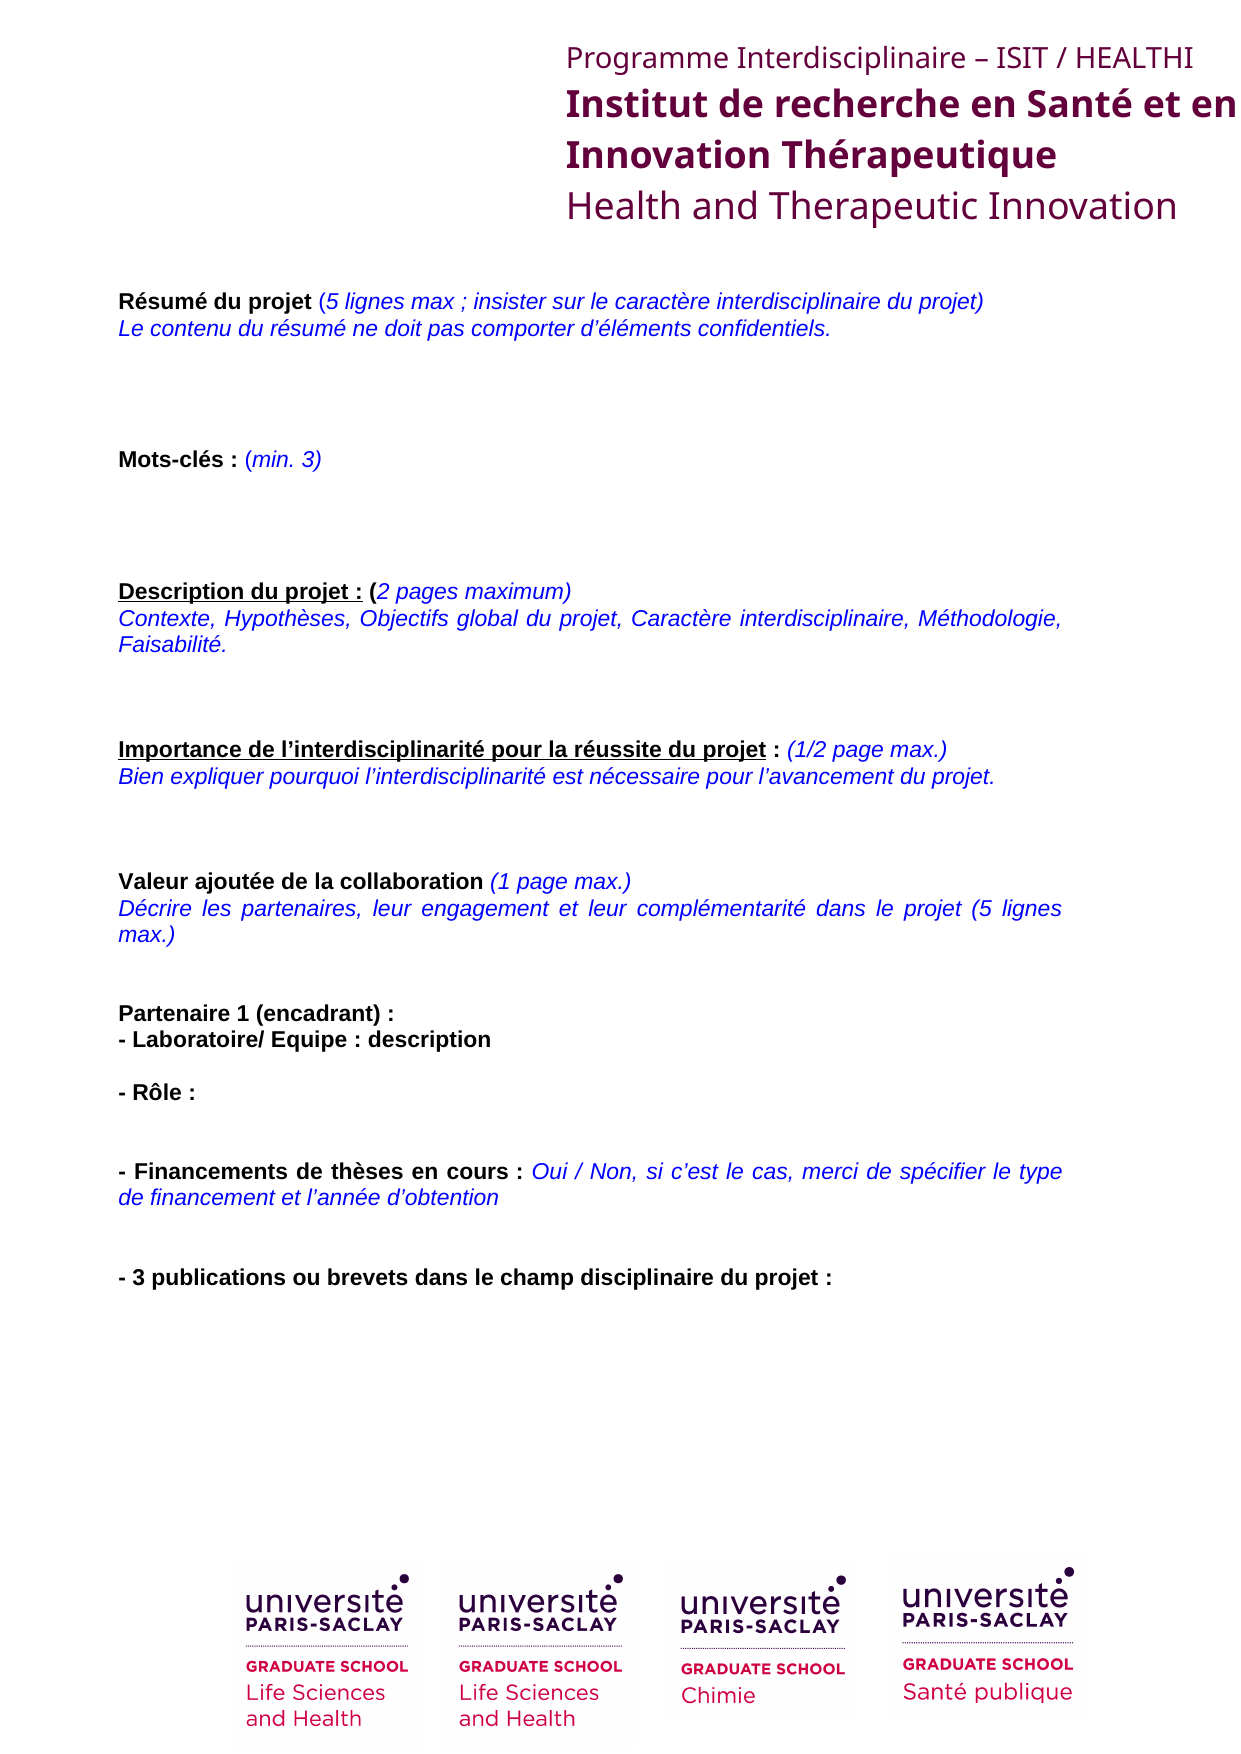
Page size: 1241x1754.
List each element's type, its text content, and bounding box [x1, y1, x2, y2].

text Valeur ajoutée de la collaboration (1 page max.) [118, 868, 1063, 894]
text - Laboratoire/ Equipe : description [118, 1026, 1063, 1053]
text - Financements de thèses en cours : Oui / Non, si c’est le cas, merci de spécifier le type de financement et l’année d’obtention [118, 1158, 1063, 1211]
text Décrire les partenaires, leur engagement et leur complémentarité dans le projet (5 lignes max.) [118, 894, 1063, 947]
text Le contenu du résumé ne doit pas comporter d’éléments confidentiels. [118, 315, 1063, 341]
picture [444, 1559, 635, 1750]
text Résumé du projet (5 lignes max ; insister sur le caractère interdisciplinaire du projet) [118, 288, 1063, 315]
text Importance de l’interdisciplinarité pour la réussite du projet : (1/2 page max.) [118, 736, 1063, 763]
text - 3 publications ou brevets dans le champ disciplinaire du projet : [118, 1263, 1063, 1290]
text Description du projet : (2 pages maximum) [118, 578, 1063, 604]
picture [231, 1559, 422, 1750]
text Mots-clés : (min. 3) [118, 446, 1063, 473]
picture [887, 1551, 1088, 1718]
picture [666, 1560, 857, 1717]
text Contexte, Hypothèses, Objectifs global du projet, Caractère interdisciplinaire, Méthodologie, Faisabilité. [118, 604, 1063, 657]
text Partenaire 1 (encadrant) : [118, 1000, 1063, 1026]
text Bien expliquer pourquoi l’interdisciplinarité est nécessaire pour l’avancement du projet. [118, 763, 1063, 789]
text - Rôle : [118, 1079, 1063, 1105]
